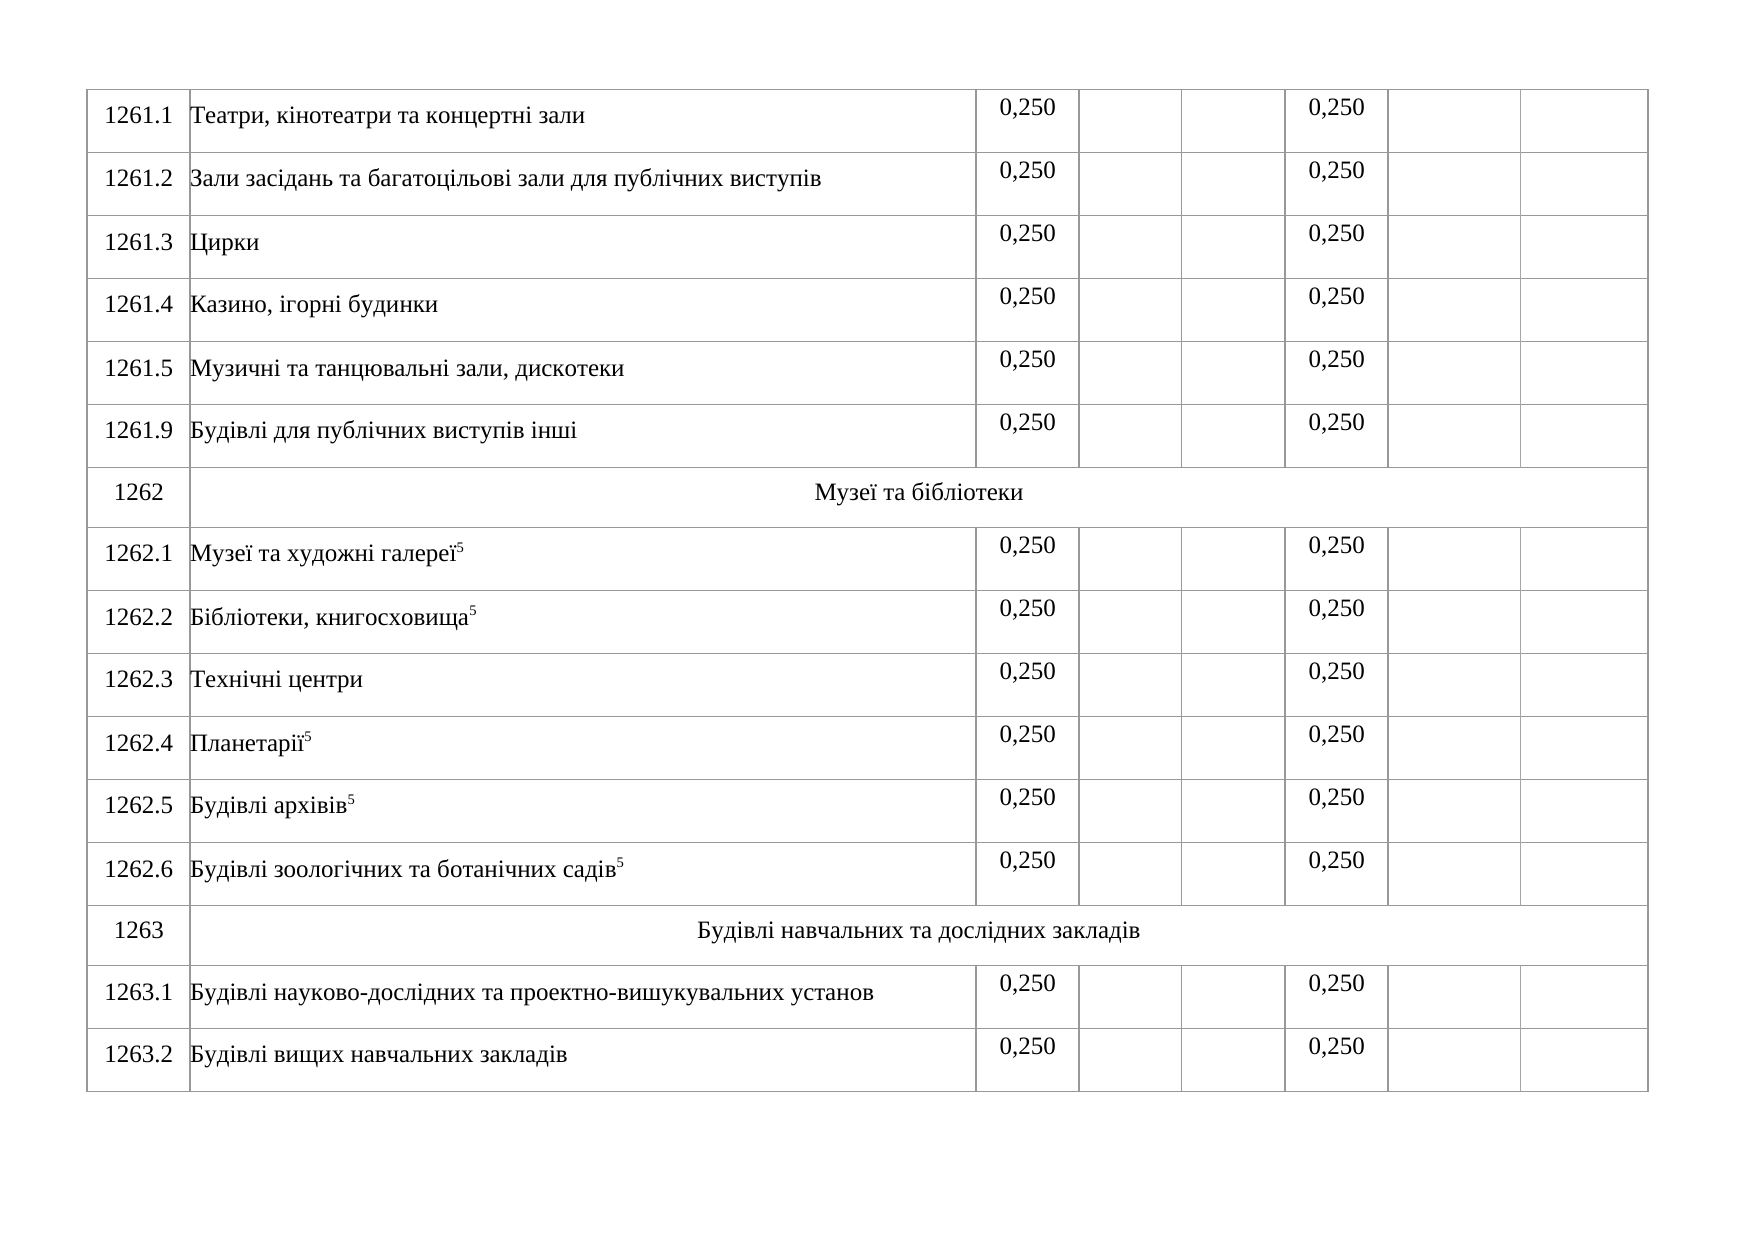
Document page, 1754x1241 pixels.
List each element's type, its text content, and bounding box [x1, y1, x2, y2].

table_cell [1182, 216, 1284, 278]
table_cell 0,250 [977, 843, 1078, 905]
table_cell [1521, 1029, 1647, 1091]
table_cell 1261.3 [88, 216, 189, 278]
table_cell [1182, 279, 1284, 341]
table_cell [1389, 1029, 1520, 1091]
table_cell 1262 [88, 468, 189, 527]
table_cell [1521, 279, 1647, 341]
table_cell [1182, 591, 1284, 653]
table_cell 0,250 [977, 591, 1078, 653]
table_cell 1263 [88, 906, 189, 965]
table_cell 1261.9 [88, 405, 189, 467]
table_cell 1261.1 [88, 90, 189, 152]
table_cell [1182, 1029, 1284, 1091]
table_cell [1389, 153, 1520, 215]
table_cell 0,250 [977, 279, 1078, 341]
table_cell [1389, 654, 1520, 716]
table_cell 0,250 [1286, 717, 1387, 779]
table_cell 0,250 [977, 717, 1078, 779]
table_cell 1262.2 [88, 591, 189, 653]
table_cell [1182, 717, 1284, 779]
table_cell [1521, 405, 1647, 467]
table_cell [1182, 654, 1284, 716]
table_cell Зали засідань та багатоцільові зали для публічних виступів [191, 153, 975, 215]
table_cell [1182, 843, 1284, 905]
table_cell 0,250 [1286, 843, 1387, 905]
table_cell [1080, 654, 1181, 716]
table_cell [1521, 342, 1647, 404]
table_cell 1261.2 [88, 153, 189, 215]
table_cell 0,250 [1286, 279, 1387, 341]
table_cell [1182, 405, 1284, 467]
table_cell 1263.2 [88, 1029, 189, 1091]
table_cell 1261.4 [88, 279, 189, 341]
table_cell Будівлі архівів5 [191, 780, 975, 842]
table_cell 0,250 [1286, 966, 1387, 1028]
table_cell [1389, 405, 1520, 467]
table_cell 1262.1 [88, 528, 189, 590]
table_cell Будівлі науково-дослідних та проектно-вишукувальних установ [191, 966, 975, 1028]
table_cell 1263.1 [88, 966, 189, 1028]
table_cell 0,250 [1286, 528, 1387, 590]
table_cell [1389, 843, 1520, 905]
table_cell Будівлі вищих навчальних закладів [191, 1029, 975, 1091]
table_cell [1080, 717, 1181, 779]
table_cell Бібліотеки, книгосховища5 [191, 591, 975, 653]
table_cell [1389, 780, 1520, 842]
table_cell [1182, 528, 1284, 590]
table_cell Будівлі для публічних виступів інші [191, 405, 975, 467]
table_cell [1182, 90, 1284, 152]
table_cell Будівлі зоологічних та ботанічних садів5 [191, 843, 975, 905]
table_cell [1521, 654, 1647, 716]
table_cell [1080, 1029, 1181, 1091]
table_cell 0,250 [1286, 1029, 1387, 1091]
table_cell 1262.5 [88, 780, 189, 842]
table_cell 0,250 [1286, 780, 1387, 842]
table_cell 0,250 [1286, 591, 1387, 653]
table_cell [1182, 966, 1284, 1028]
table_cell 0,250 [977, 216, 1078, 278]
table_cell 0,250 [1286, 654, 1387, 716]
table_cell Театри, кінотеатри та концертні зали [191, 90, 975, 152]
table_cell [1521, 591, 1647, 653]
table_cell [1389, 216, 1520, 278]
table_cell 0,250 [977, 528, 1078, 590]
table_cell 0,250 [1286, 342, 1387, 404]
table_cell 0,250 [1286, 216, 1387, 278]
table_cell [1182, 342, 1284, 404]
table_cell Музеї та художні галереї5 [191, 528, 975, 590]
table_cell Планетарії5 [191, 717, 975, 779]
table_cell 0,250 [977, 1029, 1078, 1091]
table_cell [1521, 843, 1647, 905]
table_cell [1080, 591, 1181, 653]
table_cell [1389, 717, 1520, 779]
table_cell [1080, 780, 1181, 842]
table_cell [1389, 342, 1520, 404]
table_cell [1080, 216, 1181, 278]
table_cell [1389, 90, 1520, 152]
table_cell [1389, 966, 1520, 1028]
table_cell [1389, 279, 1520, 341]
table_cell [1182, 153, 1284, 215]
table_cell 1261.5 [88, 342, 189, 404]
table_cell [1080, 342, 1181, 404]
table_cell 0,250 [977, 966, 1078, 1028]
table_cell 0,250 [977, 90, 1078, 152]
table_cell [1182, 780, 1284, 842]
table_cell [1521, 780, 1647, 842]
table_cell Будівлі навчальних та дослідних закладів [191, 906, 1647, 965]
table_cell 0,250 [977, 654, 1078, 716]
table_cell Музеї та бібліотеки [191, 468, 1647, 527]
table_cell 1262.6 [88, 843, 189, 905]
table_cell 0,250 [977, 405, 1078, 467]
table_cell Цирки [191, 216, 975, 278]
table_cell 0,250 [1286, 405, 1387, 467]
table_cell 1262.4 [88, 717, 189, 779]
table_cell [1521, 216, 1647, 278]
table_cell 0,250 [977, 342, 1078, 404]
table_cell 0,250 [977, 153, 1078, 215]
table_cell [1521, 528, 1647, 590]
table_cell 0,250 [1286, 90, 1387, 152]
table_cell 1262.3 [88, 654, 189, 716]
table_cell [1521, 717, 1647, 779]
table_cell [1521, 966, 1647, 1028]
table_cell Казино, ігорні будинки [191, 279, 975, 341]
table_cell [1521, 90, 1647, 152]
table_cell [1080, 843, 1181, 905]
table_cell [1080, 279, 1181, 341]
table_cell Технічні центри [191, 654, 975, 716]
table_cell [1389, 591, 1520, 653]
table_cell 0,250 [977, 780, 1078, 842]
table_cell 0,250 [1286, 153, 1387, 215]
table_cell [1080, 405, 1181, 467]
table_cell [1080, 966, 1181, 1028]
table_cell [1080, 90, 1181, 152]
table_cell [1389, 528, 1520, 590]
table_cell [1521, 153, 1647, 215]
table_cell [1080, 528, 1181, 590]
table_cell Музичні та танцювальні зали, дискотеки [191, 342, 975, 404]
table_cell [1080, 153, 1181, 215]
